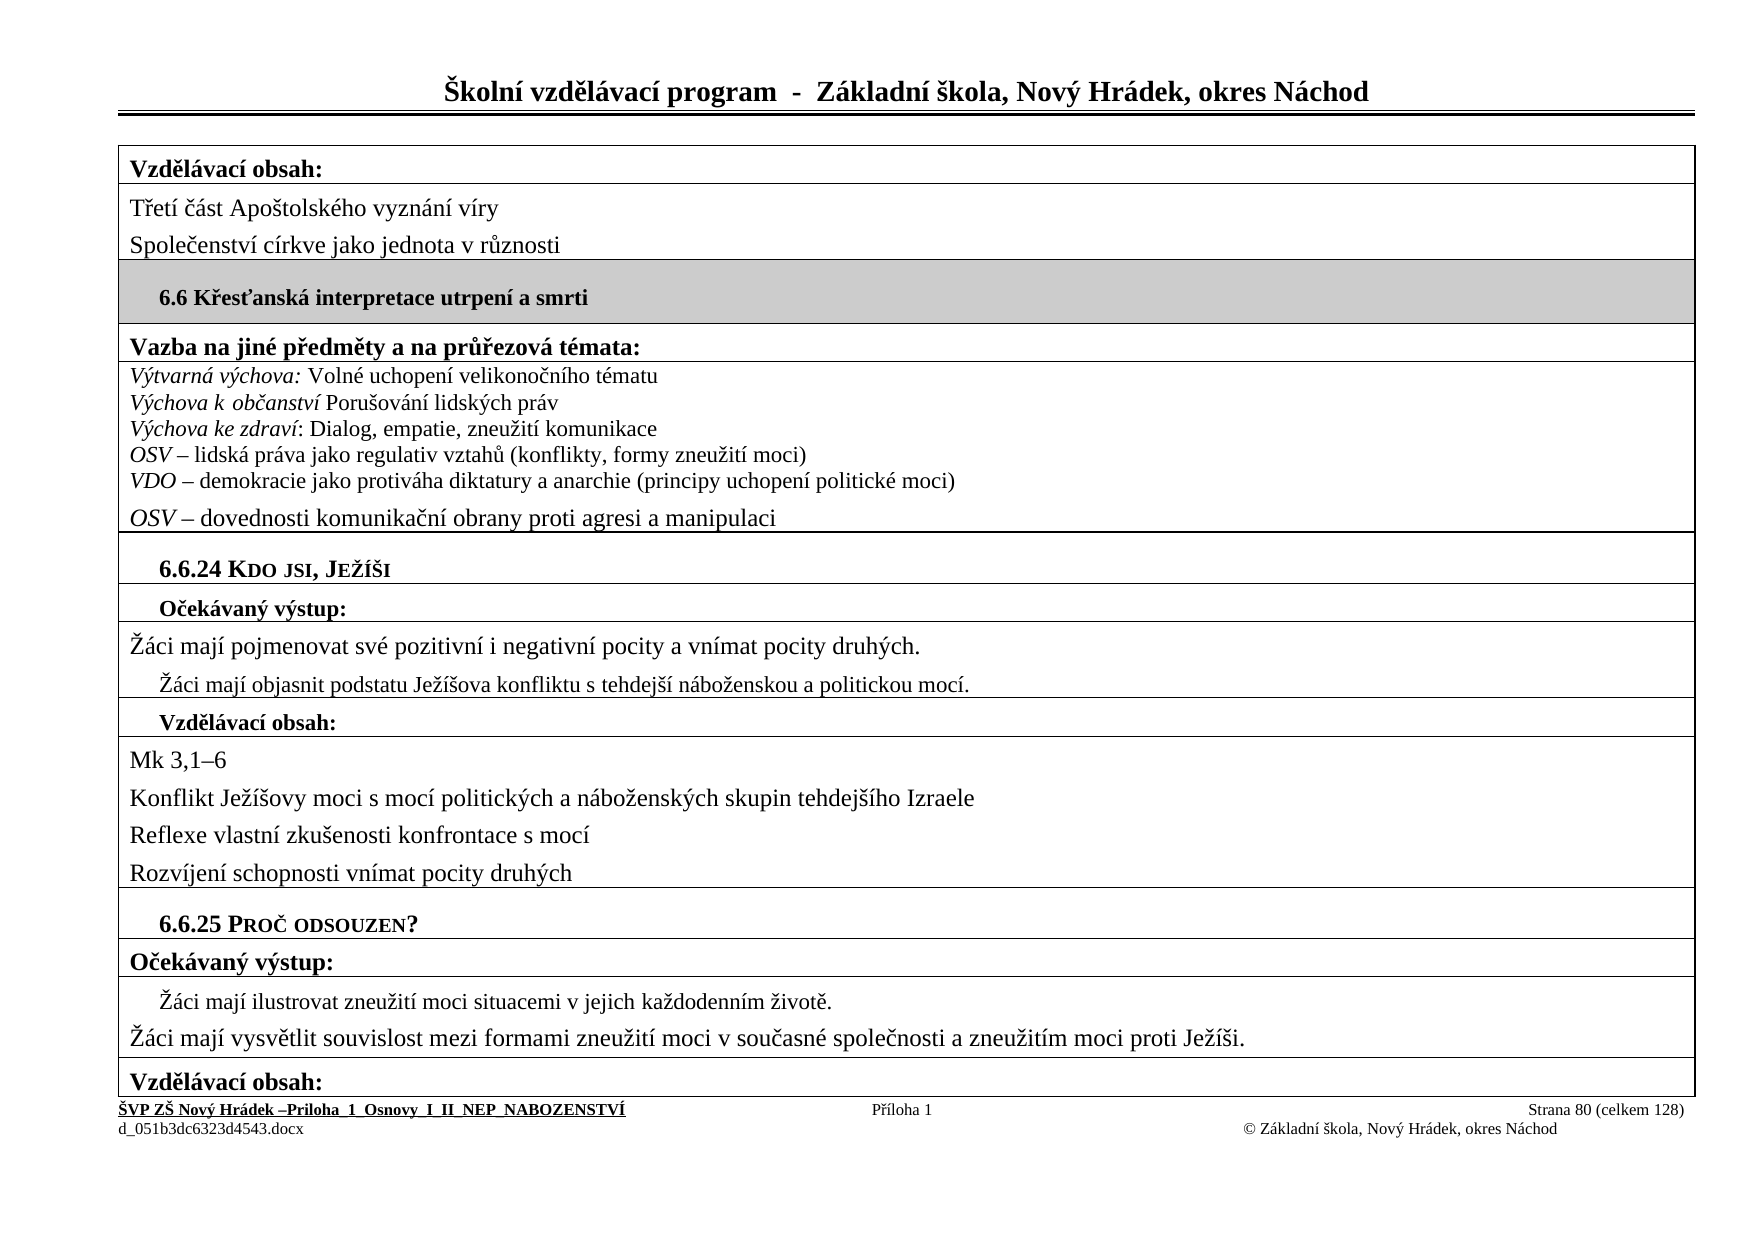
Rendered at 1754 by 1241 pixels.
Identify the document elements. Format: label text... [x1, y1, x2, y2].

table_cell Očekávaný výstup: [119, 584, 1694, 621]
table_cell Vzdělávací obsah: [119, 1058, 1694, 1096]
table_cell Vzdělávací obsah: [119, 146, 1694, 183]
table_cell Žáci mají ilustrovat zneužití moci situacemi v jejich každodenním životě. Žáci mají vysvětlit souvislost mezi formami zneužití moci v současné společnosti a zneužitím moci proti Ježíši. [119, 977, 1694, 1057]
table_cell Očekávaný výstup: [119, 939, 1694, 976]
table_cell Mk 3,1–6 Konflikt Ježíšovy moci s mocí politických a náboženských skupin tehdejšího Izraele Reflexe vlastní zkušenosti konfrontace s mocí Rozvíjení schopnosti vnímat pocity druhých [119, 737, 1694, 887]
table_cell 6.6.24 Kdo jsi, Ježíši [119, 533, 1694, 582]
table_cell Výtvarná výchova: Volné uchopení velikonočního tématu Výchova k občanství Porušování lidských práv Výchova ke zdraví: Dialog, empatie, zneužití komunikace OSV – lidská práva jako regulativ vztahů (konflikty, formy zneužití moci) VDO – demokracie jako protiváha diktatury a anarchie (principy uchopení politické moci) OSV – dovednosti komunikační obrany proti agresi a manipulaci [119, 362, 1694, 531]
table_cell 6.6.25 Proč odsouzen? [119, 888, 1694, 938]
table_cell Vzdělávací obsah: [119, 698, 1694, 736]
table_cell Vazba na jiné předměty a na průřezová témata: [119, 324, 1694, 361]
table_cell 6.6 Křesťanská interpretace utrpení a smrti [119, 260, 1694, 323]
table_cell Žáci mají pojmenovat své pozitivní i negativní pocity a vnímat pocity druhých. Žáci mají objasnit podstatu Ježíšova konfliktu s tehdejší náboženskou a politickou mocí. [119, 622, 1694, 697]
table_cell Třetí část Apoštolského vyznání víry Společenství církve jako jednota v různosti [119, 184, 1694, 259]
